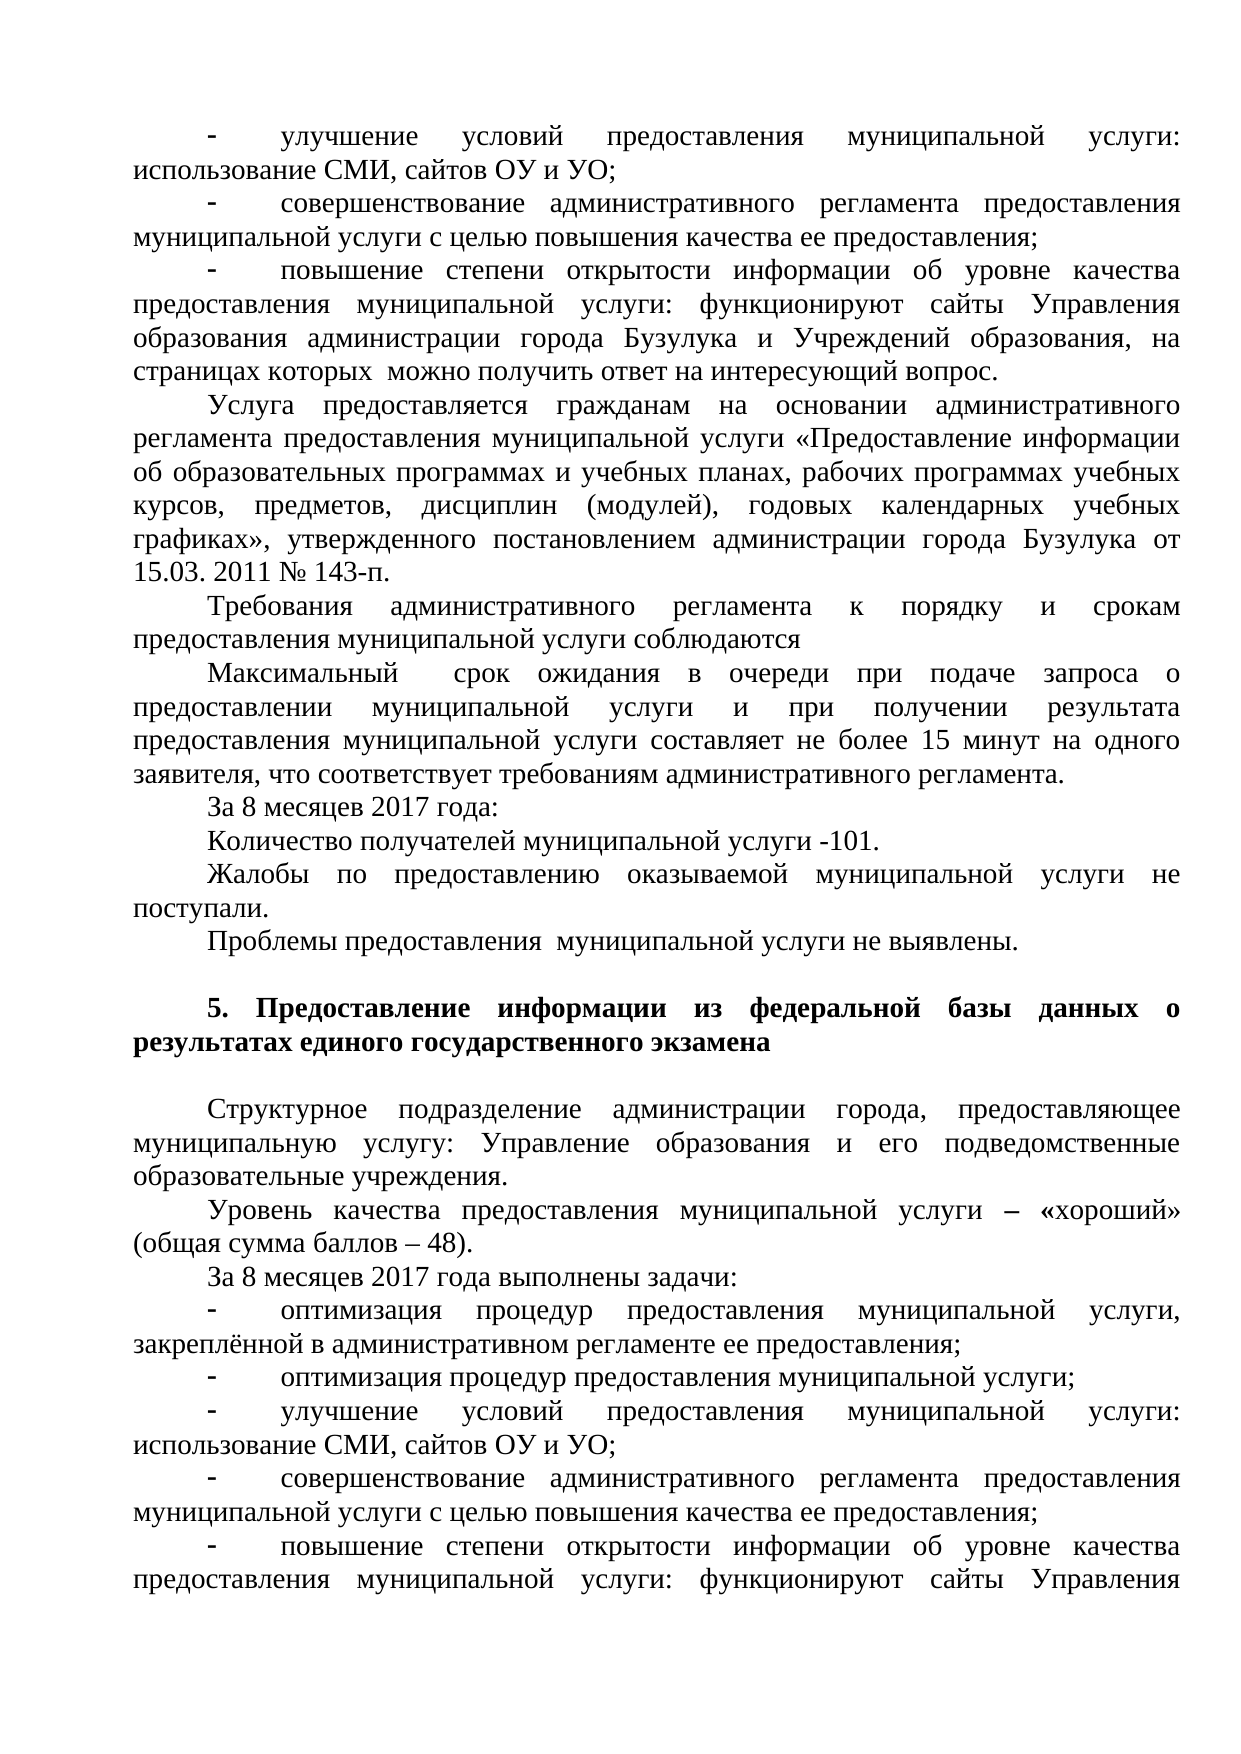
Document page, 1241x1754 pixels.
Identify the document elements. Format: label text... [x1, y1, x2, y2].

text 5. Предоставление информации из федеральной базы данных о результатах единого государственного экзамена [133, 991, 1181, 1058]
list улучшение условий предоставления муниципальной услуги: использование СМИ, сайтов ОУ и УО; [133, 118, 1181, 185]
list оптимизация процедур предоставления муниципальной услуги, закреплённой в административном регламенте ее предоставления; [133, 1292, 1181, 1359]
text Требования административного регламента к порядку и срокам предоставления муниципальной услуги соблюдаются [133, 588, 1181, 655]
list совершенствование административного регламента предоставления муниципальной услуги с целью повышения качества ее предоставления; [133, 185, 1181, 252]
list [133, 1528, 1181, 1595]
text Количество получателей муниципальной услуги -101. [133, 823, 1181, 856]
list оптимизация процедур предоставления муниципальной услуги; [133, 1359, 1181, 1393]
text За 8 месяцев 2017 года: [133, 789, 1181, 823]
text Максимальный срок ожидания в очереди при подаче запроса о предоставлении муниципальной услуги и при получении результата предоставления муниципальной услуги составляет не более 15 минут на одного заявителя, что соответствует требованиям административного регламента. [133, 655, 1181, 789]
text Проблемы предоставления муниципальной услуги не выявлены. [133, 923, 1181, 957]
text Услуга предоставляется гражданам на основании административного регламента предоставления муниципальной услуги «Предоставление информации об образовательных программах и учебных планах, рабочих программах учебных курсов, предметов, дисциплин (модулей), годовых календарных учебных графиках», утвержденного постановлением администрации города Бузулука от 15.03. 2011 № 143-п. [133, 387, 1181, 588]
text Структурное подразделение администрации города, предоставляющее муниципальную услугу: Управление образования и его подведомственные образовательные учреждения. [133, 1091, 1181, 1192]
list улучшение условий предоставления муниципальной услуги: использование СМИ, сайтов ОУ и УО; [133, 1393, 1181, 1460]
list совершенствование административного регламента предоставления муниципальной услуги с целью повышения качества ее предоставления; [133, 1460, 1181, 1528]
text Жалобы по предоставлению оказываемой муниципальной услуги не поступали. [133, 856, 1181, 923]
text За 8 месяцев 2017 года выполнены задачи: [133, 1259, 1181, 1292]
text Уровень качества предоставления муниципальной услуги – «хороший» (общая сумма баллов – 48). [133, 1192, 1181, 1259]
